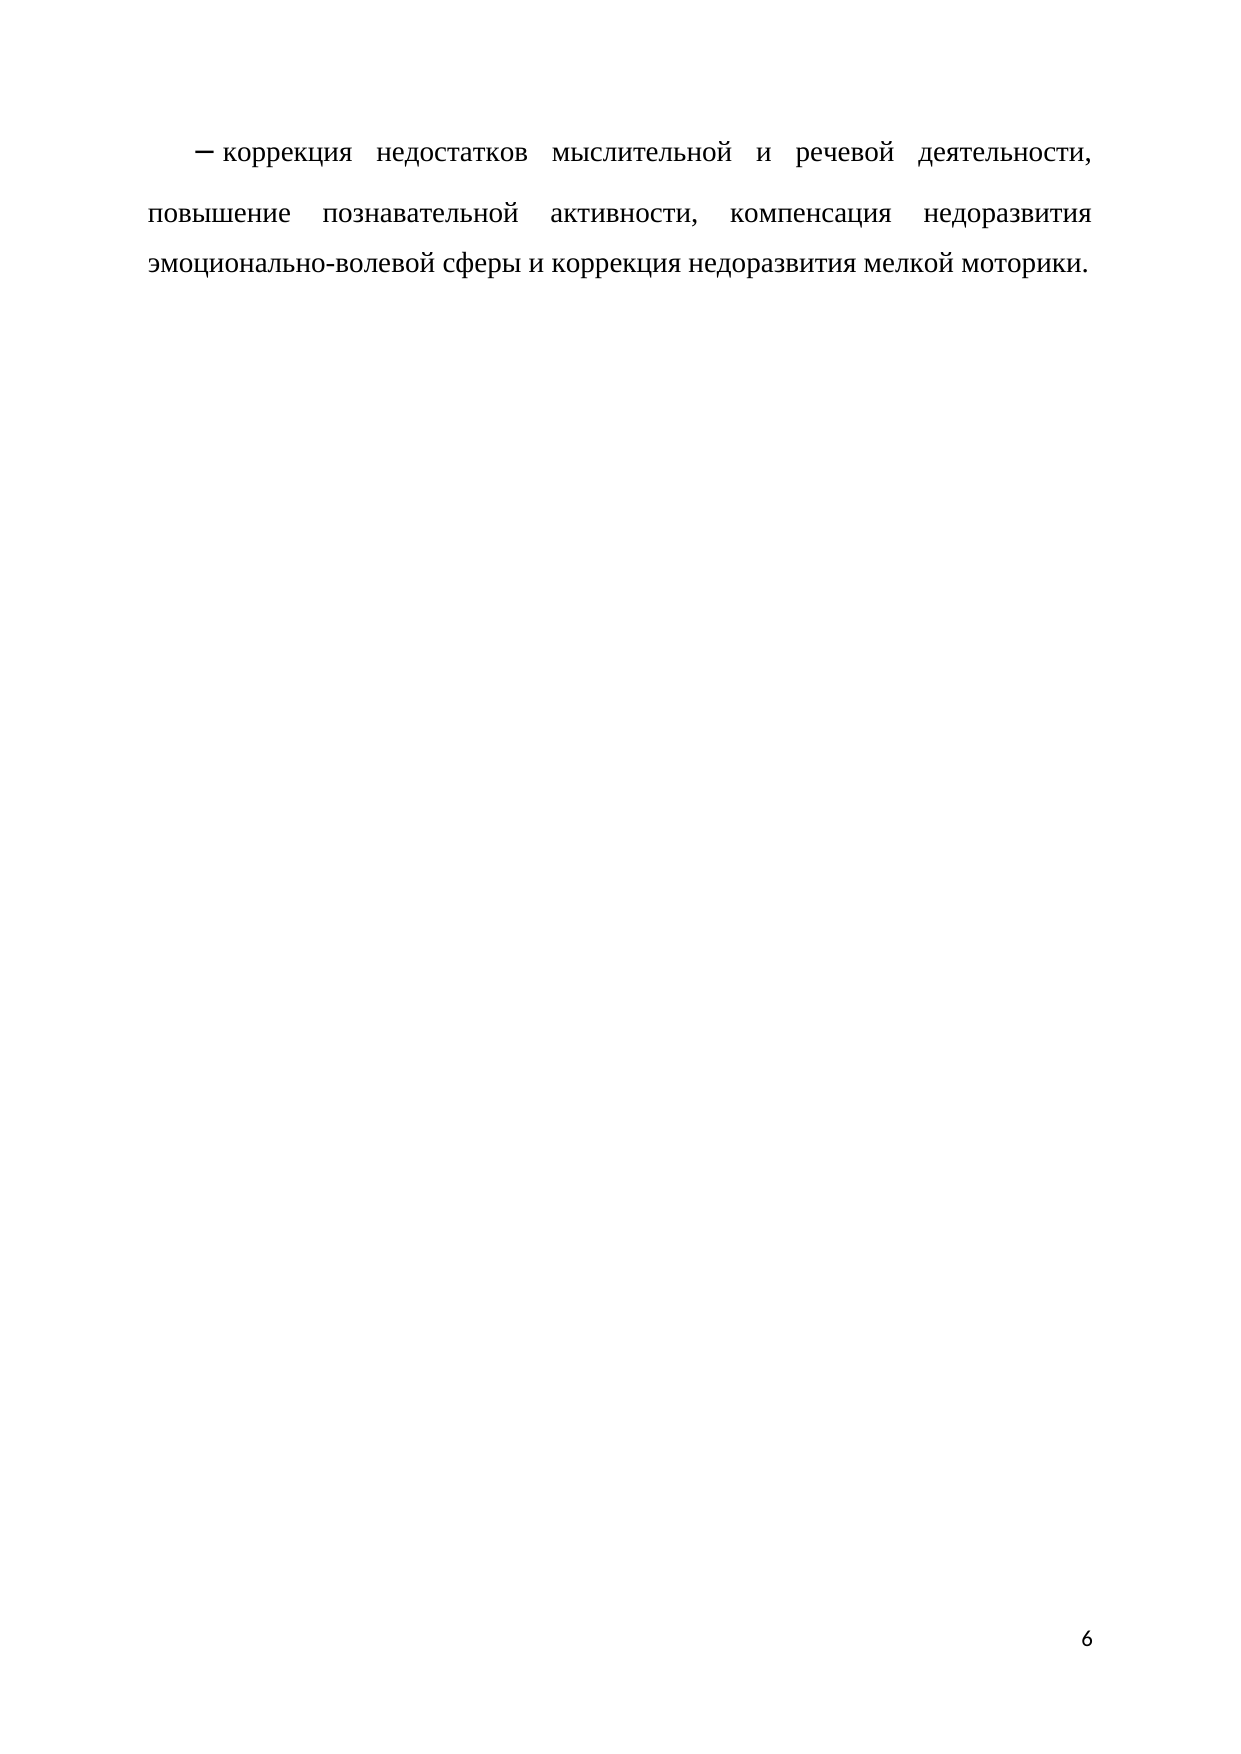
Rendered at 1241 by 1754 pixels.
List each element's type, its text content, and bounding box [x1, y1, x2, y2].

list коррекция недостатков мыслительной и речевой деятельности, повышение познавательной активности, компенсация недоразвития эмоционально-волевой сферы и коррекция недоразвития мелкой моторики. [148, 118, 1092, 278]
